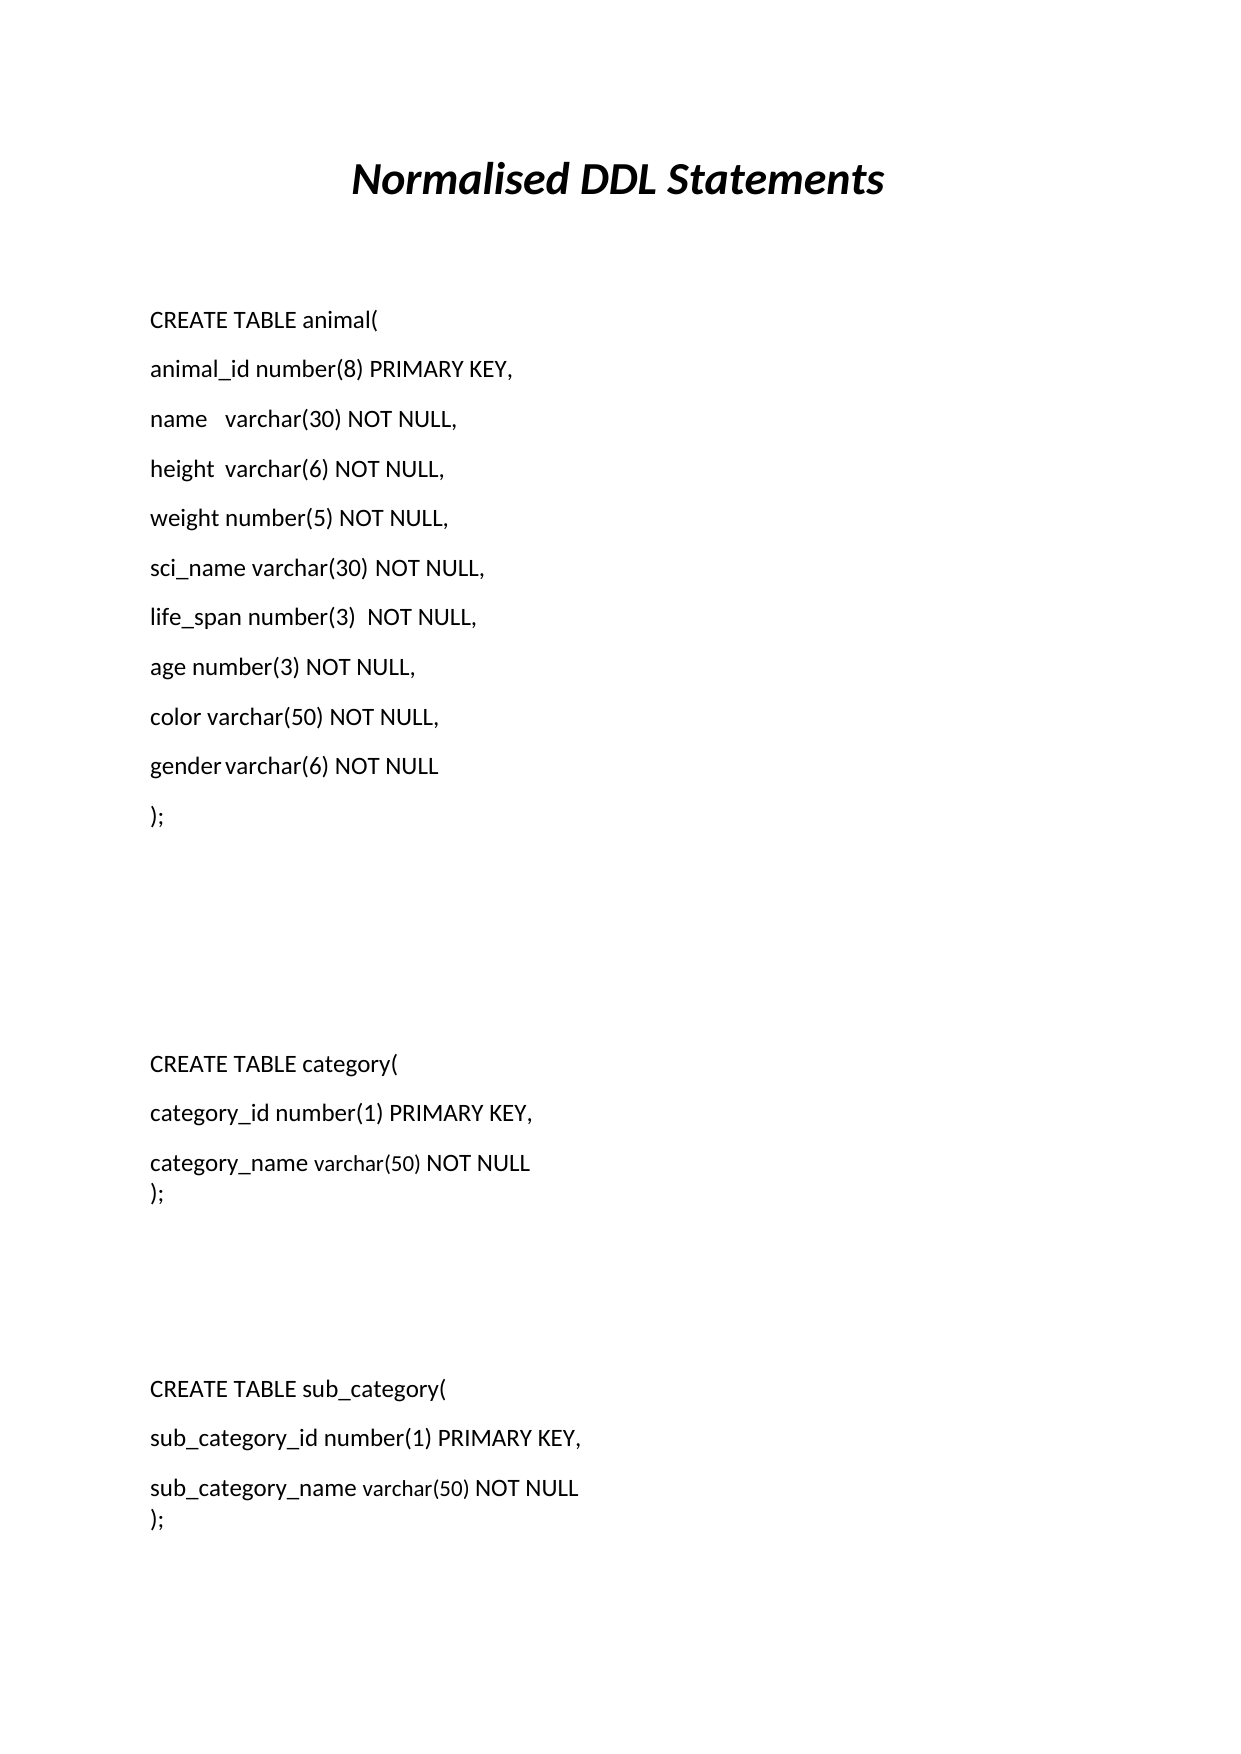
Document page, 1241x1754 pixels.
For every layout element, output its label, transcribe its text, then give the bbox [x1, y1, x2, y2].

text sub_category_name varchar(50) NOT NULL [150, 1472, 1090, 1503]
text CREATE TABLE animal( [150, 304, 1090, 334]
text name varchar(30) NOT NULL, [150, 403, 1090, 434]
text ); [150, 1177, 1090, 1208]
text ); [150, 1503, 1090, 1533]
text weight number(5) NOT NULL, [150, 502, 1090, 533]
text category_id number(1) PRIMARY KEY, [150, 1097, 1090, 1128]
text Normalised DDL Statements [150, 150, 1090, 206]
text ); [150, 800, 1090, 830]
text animal_id number(8) PRIMARY KEY, [150, 353, 1090, 384]
text gender varchar(6) NOT NULL [150, 750, 1090, 781]
text sub_category_id number(1) PRIMARY KEY, [150, 1423, 1090, 1453]
text age number(3) NOT NULL, [150, 651, 1090, 682]
text CREATE TABLE category( [150, 1048, 1090, 1078]
text category_name varchar(50) NOT NULL [150, 1147, 1090, 1177]
text life_span number(3) NOT NULL, [150, 601, 1090, 632]
text height varchar(6) NOT NULL, [150, 453, 1090, 483]
text sci_name varchar(30) NOT NULL, [150, 552, 1090, 582]
text color varchar(50) NOT NULL, [150, 701, 1090, 731]
text CREATE TABLE sub_category( [150, 1373, 1090, 1403]
